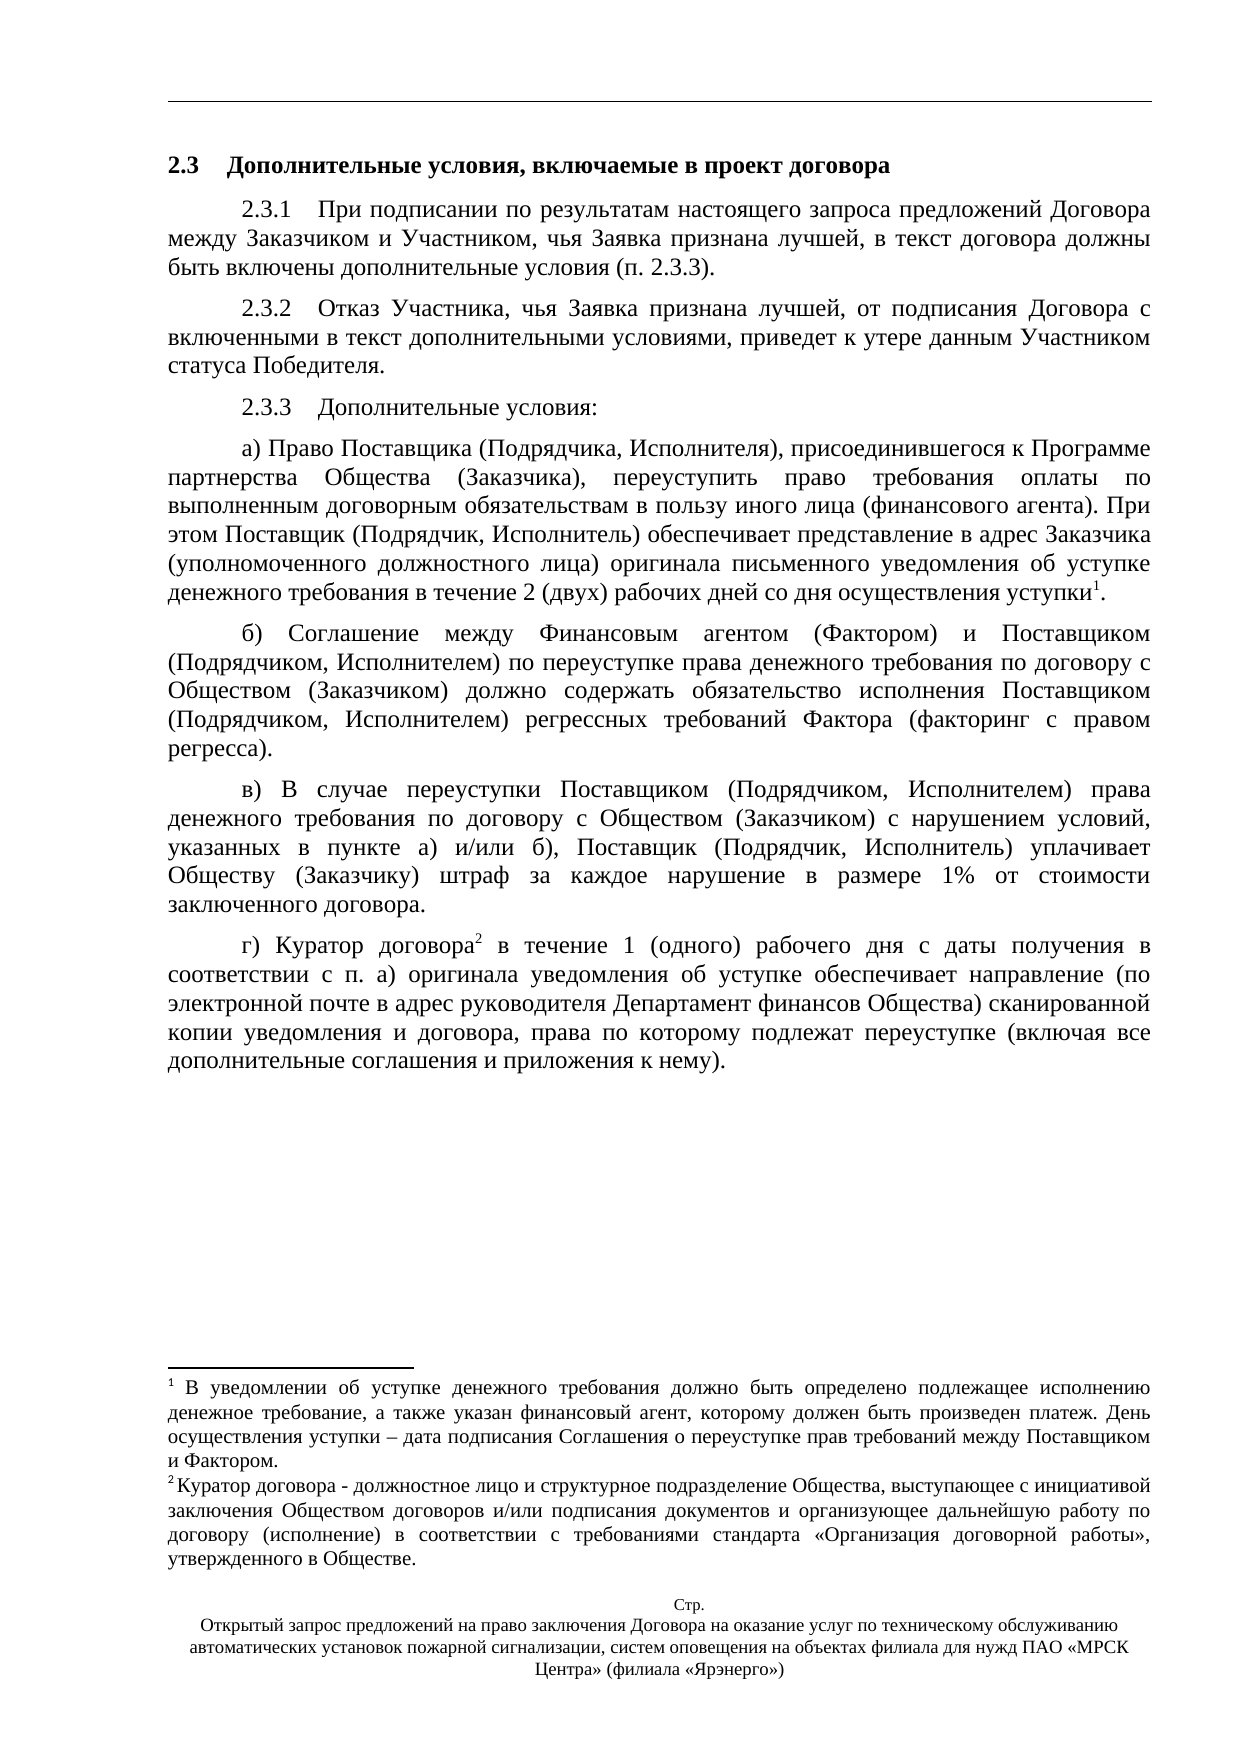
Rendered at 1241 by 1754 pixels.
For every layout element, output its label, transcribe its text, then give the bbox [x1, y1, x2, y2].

subtitle г) Куратор договора в течение 1 (одного) рабочего дня с даты получения в соответствии с п. а) оригинала уведомления об уступке обеспечивает направление (по электронной почте в адрес руководителя Департамент финансов Общества) сканированной копии уведомления и договора, права по которому подлежат переуступке (включая все дополнительные соглашения и приложения к нему). [168, 930, 1152, 1074]
subtitle Отказ Участника, чья Заявка признана лучшей, от подписания Договора с включенными в текст дополнительными условиями, приведет к утере данным Участником статуса Победителя. [168, 293, 1152, 379]
subtitle б) Соглашение между Финансовым агентом (Фактором) и Поставщиком (Подрядчиком, Исполнителем) по переуступке права денежного требования по договору с Обществом (Заказчиком) должно содержать обязательство исполнения Поставщиком (Подрядчиком, Исполнителем) регрессных требований Фактора (факторинг с правом регресса). [168, 618, 1152, 762]
subtitle в) В случае переуступки Поставщиком (Подрядчиком, Исполнителем) права денежного требования по договору с Обществом (Заказчиком) с нарушением условий, указанных в пункте а) и/или б), Поставщик (Подрядчик, Исполнитель) уплачивает Обществу (Заказчику) штраф за каждое нарушение в размере 1% от стоимости заключенного договора. [168, 774, 1152, 918]
subtitle Дополнительные условия: [168, 392, 1152, 420]
subtitle Дополнительные условия, включаемые в проект договора [168, 150, 1152, 179]
subtitle а) Право Поставщика (Подрядчика, Исполнителя), присоединившегося к Программе партнерства Общества (Заказчика), переуступить право требования оплаты по выполненным договорным обязательствам в пользу иного лица (финансового агента). При этом Поставщик (Подрядчик, Исполнитель) обеспечивает представление в адрес Заказчика (уполномоченного должностного лица) оригинала письменного уведомления об уступке денежного требования в течение 2 (двух) рабочих дней со дня осуществления уступки. [168, 433, 1152, 605]
subtitle При подписании по результатам настоящего запроса предложений Договора между Заказчиком и Участником, чья Заявка признана лучшей, в текст договора должны быть включены дополнительные условия (п. 2.3.3). [168, 194, 1152, 280]
